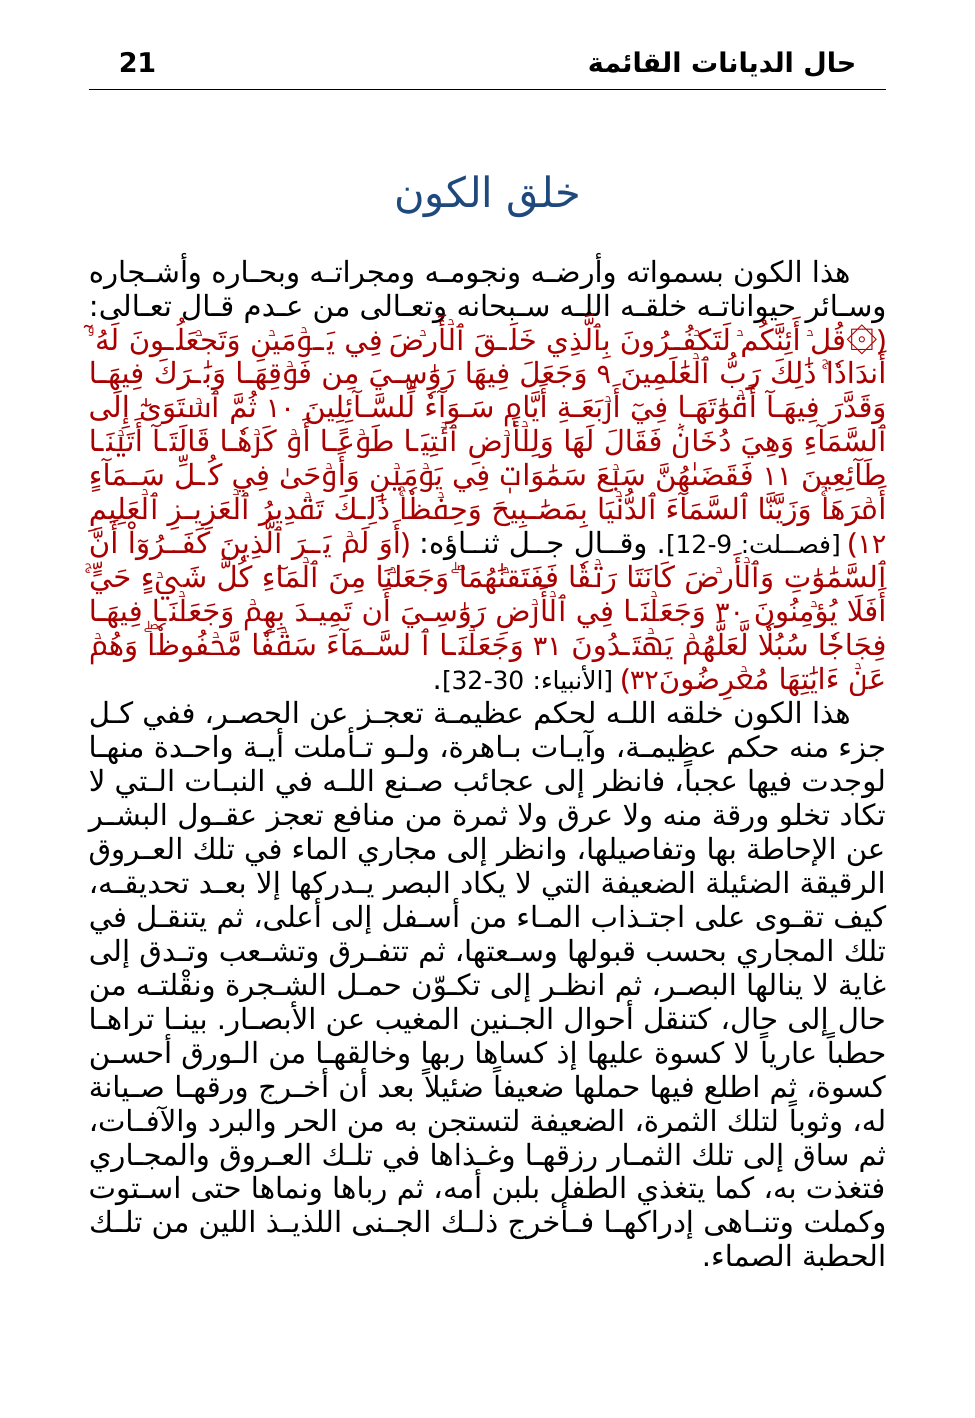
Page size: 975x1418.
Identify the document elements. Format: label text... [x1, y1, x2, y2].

text هذا الكون خلقه الله لحكم عظيمة تعجز عن الحصر، ففي كل جزء منه حكم عظيمة، وآيات باهرة، ولو تأملت أية واحدة منها لوجدت فيها عجباً، فانظر إلى عجائب صنع الله في النبات التي لا تكاد تخلو ورقة منه ولا عرق ولا ثمرة من منافع تعجز عقول البشر عن الإحاطة بها وتفاصيلها، وانظر إلى مجاري الماء في تلك العروق الرقيقة الضئيلة الضعيفة التي لا يكاد البصر يدركها إلا بعد تحديقه، كيف تقوى على اجتذاب الماء من أسفل إلى أعلى، ثم يتنقل في تلك المجاري بحسب قبولها وسعتها، ثم تتفرق وتشعب وتدق إلى غاية لا ينالها البصر، ثم انظر إلى تكوّن حمل الشجرة ونقْلته من حال إلى حال، كتنقل أحوال الجنين المغيب عن الأبصار. بينا تراها حطباً عارياً لا كسوة عليها إذ كساها ربها وخالقها من الورق أحسن كسوة، ثم اطلع فيها حملها ضعيفاً ضئيلاً بعد أن أخرج ورقها صيانة له، وثوباً لتلك الثمرة، الضعيفة لتستجن به من الحر والبرد والآفات، ثم ساق إلى تلك الثمار رزقها وغذاها في تلك العروق والمجاري فتغذت به، كما يتغذي الطفل بلبن أمه، ثم رباها ونماها حتى استوت وكملت وتناهى إدراكها فأخرج ذلك الجنى اللذيذ اللين من تلك الحطبة الصماء. [89, 696, 886, 1274]
text هذا الكون بسمواته وأرضه ونجومه ومجراته وبحاره وأشجاره وسائر حيواناته خلقه الله سبحانه وتعالى من عدم قال تعالى: ﴿۞قُلۡ أَئِنَّكُمۡ لَتَكۡفُرُونَ بِٱلَّذِي خَلَقَ ٱلۡأَرۡضَ فِي يَوۡمَيۡنِ وَتَجۡعَلُونَ لَهُۥٓ أَندَادٗاۚ ذَٰلِكَ رَبُّ ٱلۡعَٰلَمِينَ ٩ وَجَعَلَ فِيهَا رَوَٰسِيَ مِن فَوۡقِهَا وَبَٰرَكَ فِيهَا وَقَدَّرَ فِيهَآ أَقۡوَٰتَهَا فِيٓ أَرۡبَعَةِ أَيَّامٖ سَوَآءٗ لِّلسَّآئِلِينَ ١٠ ثُمَّ ٱسۡتَوَىٰٓ إِلَى ٱلسَّمَآءِ وَهِيَ دُخَانٞ فَقَالَ لَهَا وَلِلۡأَرۡضِ ٱئۡتِيَا طَوۡعًا أَوۡ كَرۡهٗا قَالَتَآ أَتَيۡنَا طَآئِعِينَ ١١ فَقَضَىٰهُنَّ سَبۡعَ سَمَٰوَاتٖ فِي يَوۡمَيۡنِ وَأَوۡحَىٰ فِي كُلِّ سَمَآءٍ أَمۡرَهَاۚ وَزَيَّنَّا ٱلسَّمَآءَ ٱلدُّنۡيَا بِمَصَٰبِيحَ وَحِفۡظٗاۚ ذَٰلِكَ تَقۡدِيرُ ٱلۡعَزِيزِ ٱلۡعَلِيمِ١٢﴾ [فصلت: 9-12]. وقال جل ثناؤه: ﴿أَوَ لَمۡ يَرَ ٱلَّذِينَ كَفَرُوٓاْ أَنَّ ٱلسَّمَٰوَٰتِ وَٱلۡأَرۡضَ كَانَتَا رَتۡقٗا فَفَتَقۡنَٰهُمَاۖ وَجَعَلۡنَا مِنَ ٱلۡمَآءِ كُلَّ شَيۡءٍ حَيٍّۚ أَفَلَا يُؤۡمِنُونَ ٣٠ وَجَعَلۡنَا فِي ٱلۡأَرۡضِ رَوَٰسِيَ أَن تَمِيدَ بِهِمۡ وَجَعَلۡنَا فِيهَا فِجَاجٗا سُبُلٗا لَّعَلَّهُمۡ يَهۡتَدُونَ ٣١ وَجَعَلۡنَا ٱلسَّمَآءَ سَقۡفٗا مَّحۡفُوظٗاۖ وَهُمۡ عَنۡ ءَايَٰتِهَا مُعۡرِضُونَ٣٢﴾ [الأنبياء: 30-32]. [89, 255, 886, 696]
subtitle خلق الكون [89, 169, 886, 217]
